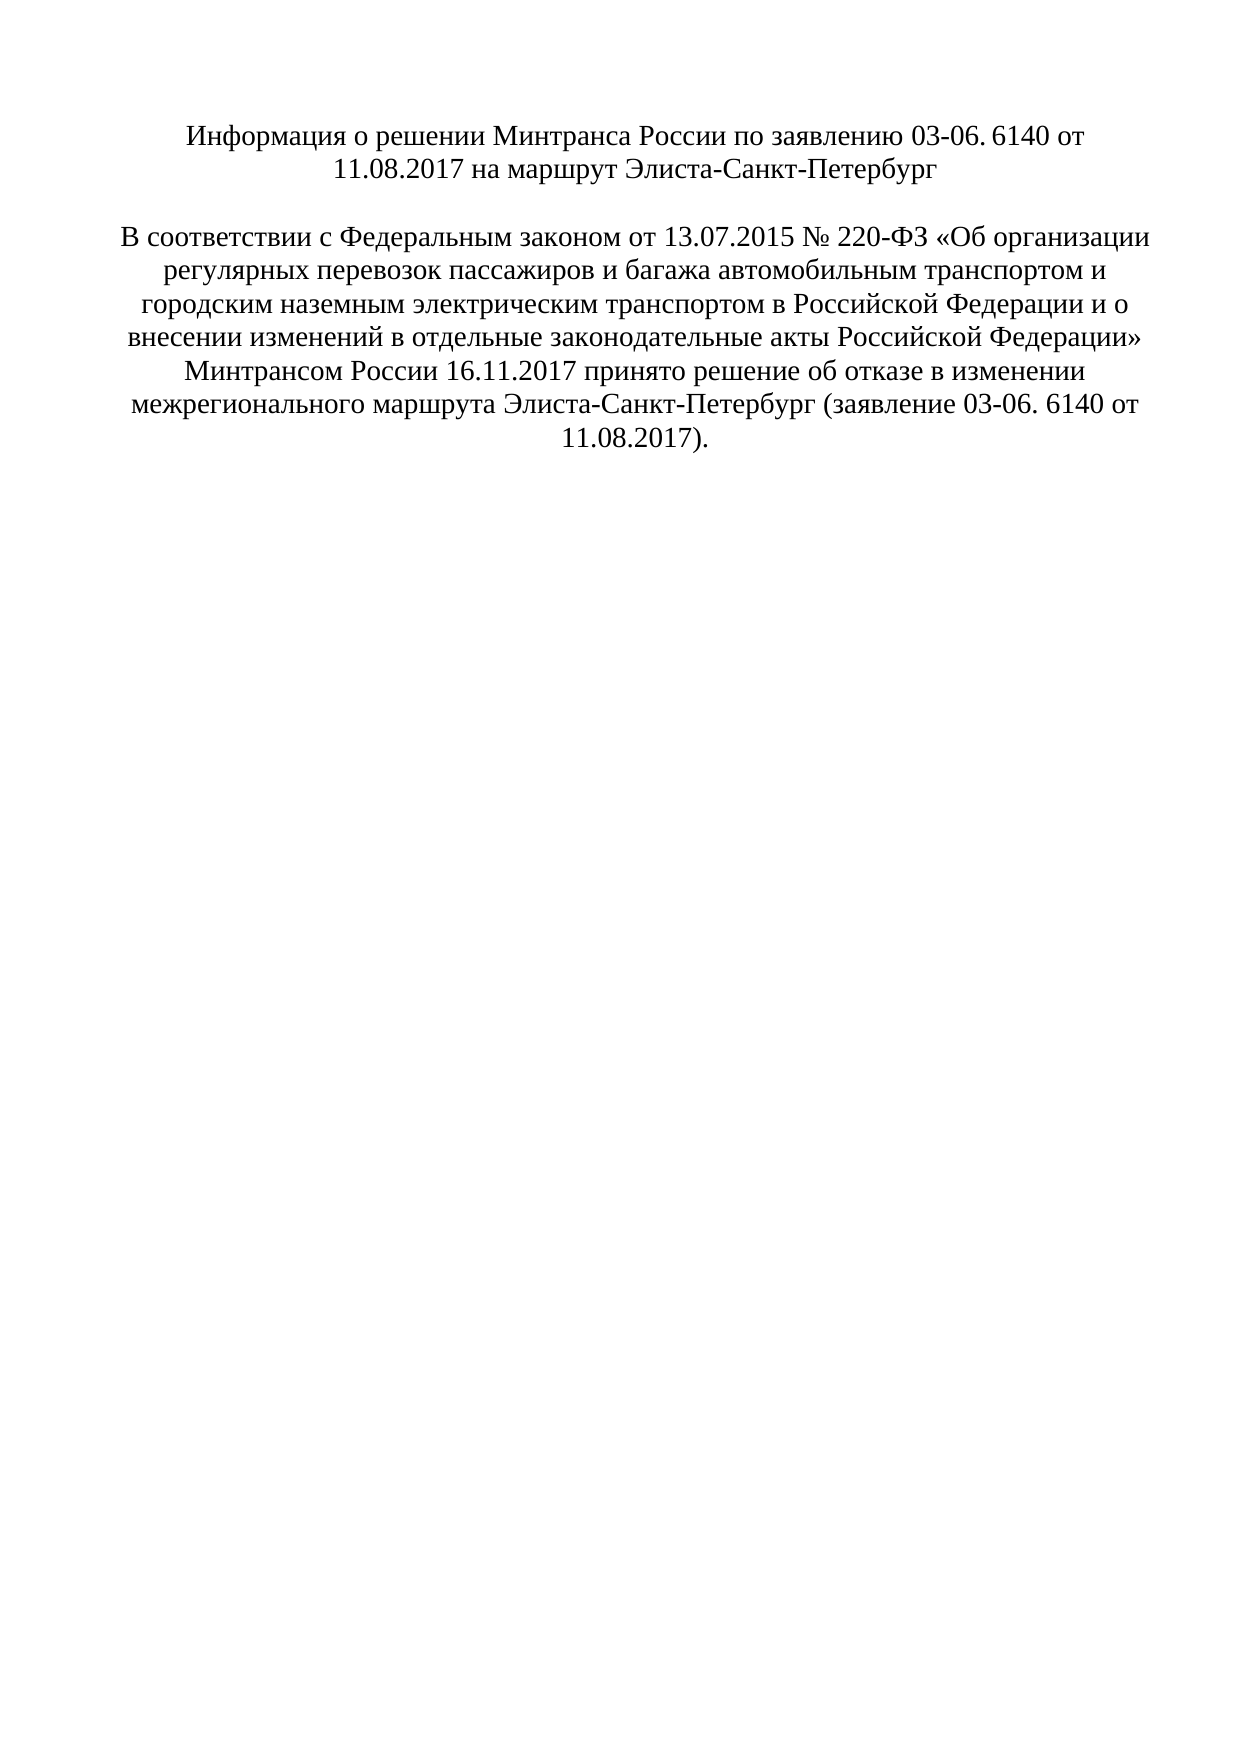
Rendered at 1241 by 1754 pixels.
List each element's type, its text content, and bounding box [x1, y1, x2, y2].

text В соответствии с Федеральным законом от 13.07.2015 № 220-ФЗ «Об организации регулярных перевозок пассажиров и багажа автомобильным транспортом и городским наземным электрическим транспортом в Российской Федерации и о внесении изменений в отдельные законодательные акты Российской Федерации» Минтрансом России 16.11.2017 принято решение об отказе в изменении межрегионального маршрута Элиста-Санкт-Петербург (заявление 03-06. 6140 от 11.08.2017). [118, 219, 1152, 453]
text Информация о решении Минтранса России по заявлению 03-06. 6140 от 11.08.2017 на маршрут Элиста-Санкт-Петербург [118, 118, 1152, 185]
